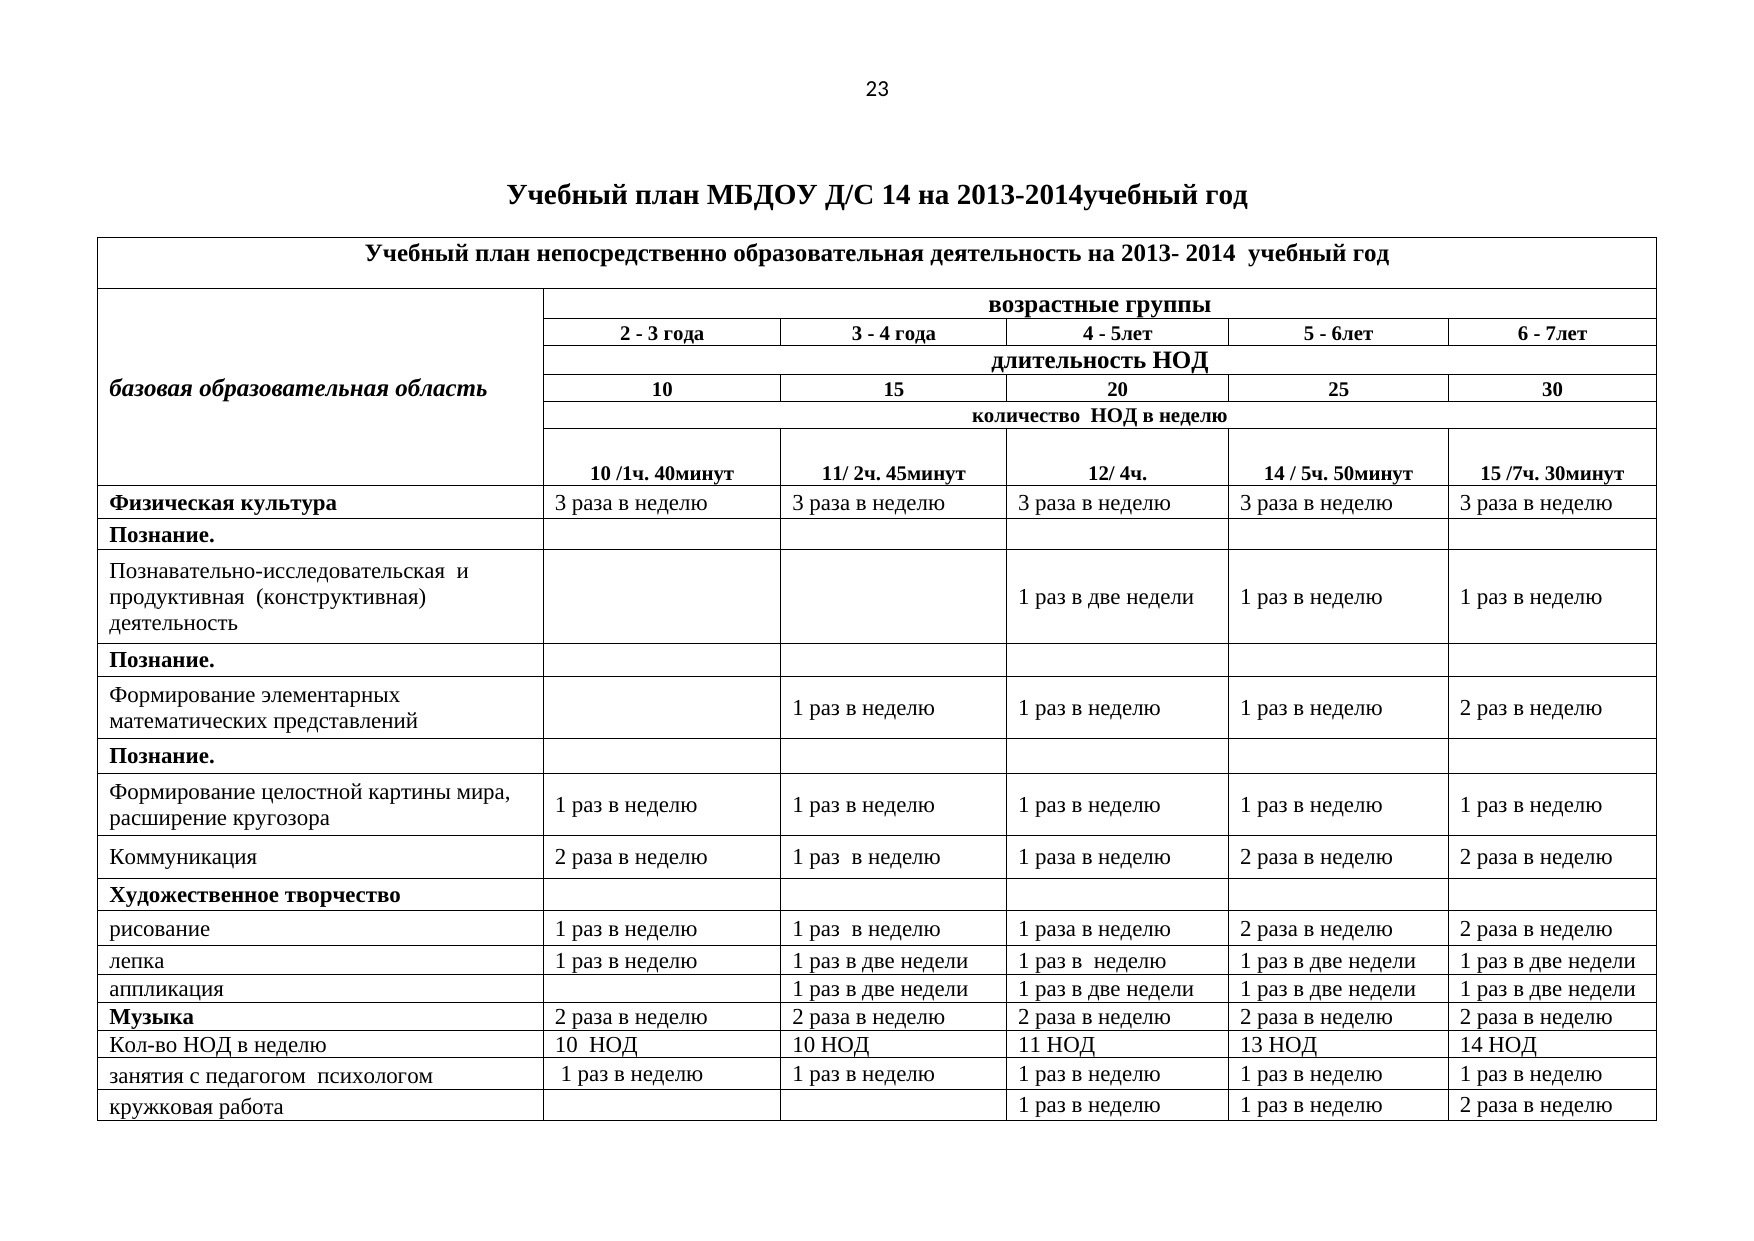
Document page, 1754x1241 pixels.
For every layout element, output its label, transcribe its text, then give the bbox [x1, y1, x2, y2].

table_cell 11 НОД [1007, 1031, 1228, 1057]
table_cell 30 [1449, 375, 1656, 401]
table_cell [781, 519, 1006, 549]
table_cell 2 раза в неделю [1007, 1003, 1228, 1029]
table_cell Познание. [98, 739, 543, 772]
table_cell [544, 519, 780, 549]
table_cell 2 раза в неделю [544, 836, 780, 877]
table_cell [544, 644, 780, 676]
table_cell [781, 644, 1006, 676]
table_cell аппликация [98, 975, 543, 1002]
table_cell 2 раз в неделю [1449, 677, 1656, 738]
table_cell 1 раз в неделю [781, 911, 1006, 945]
table_cell рисование [98, 911, 543, 945]
table_cell 1 раз в две недели [781, 946, 1006, 973]
table_cell [781, 1090, 1006, 1120]
table_cell [1449, 879, 1656, 910]
table_cell Формирование элементарных математических представлений [98, 677, 543, 738]
table_cell [1229, 739, 1448, 772]
table_cell 1 раз в неделю [1229, 550, 1448, 643]
table_cell 2 раза в неделю [1449, 911, 1656, 945]
table_cell 1 раз в неделю [544, 911, 780, 945]
table_cell занятия с педагогом психологом [98, 1058, 543, 1088]
table_cell количество НОД в неделю [544, 402, 1656, 427]
table_cell возрастные группы [544, 289, 1656, 318]
table_cell 3 раза в неделю [1007, 486, 1228, 518]
table_cell 1 раз в неделю [1007, 677, 1228, 738]
table_cell [1007, 644, 1228, 676]
table_cell 1 раз в неделю [1007, 946, 1228, 973]
table_cell [544, 879, 780, 910]
table_cell Музыка [98, 1003, 543, 1029]
table_cell 10 [544, 375, 780, 401]
table_cell [1229, 519, 1448, 549]
table_cell Познавательно-исследовательская и продуктивная (конструктивная) деятельность [98, 550, 543, 643]
table_cell 1 раз в неделю [781, 677, 1006, 738]
table_cell 2 раза в неделю [1449, 1003, 1656, 1029]
table_cell 2 раза в неделю [1449, 836, 1656, 877]
table_cell [781, 879, 1006, 910]
table_cell Формирование целостной картины мира, расширение кругозора [98, 774, 543, 835]
table_cell 2 раза в неделю [781, 1003, 1006, 1029]
table_cell Коммуникация [98, 836, 543, 877]
table_cell Познание. [98, 644, 543, 676]
table_cell 1 раз в неделю [781, 836, 1006, 877]
table_cell [544, 677, 780, 738]
table_cell [544, 1090, 780, 1120]
table_cell 10 НОД [544, 1031, 780, 1057]
table_cell [544, 975, 780, 1002]
table_cell [1229, 879, 1448, 910]
table_cell длительность НОД [544, 346, 1656, 374]
table_cell [781, 739, 1006, 772]
table_cell [1449, 644, 1656, 676]
table_cell лепка [98, 946, 543, 973]
table_cell 1 раз в неделю [781, 774, 1006, 835]
table_cell [1449, 739, 1656, 772]
table_cell 1 раз в две недели [1007, 550, 1228, 643]
table_cell 1 раз в неделю [1007, 1090, 1228, 1120]
table_cell 1 раз в две недели [1449, 975, 1656, 1002]
table_cell [1007, 519, 1228, 549]
table_cell 1 раз в неделю [1449, 774, 1656, 835]
table_cell 1 раз в неделю [1229, 1090, 1448, 1120]
table_cell Художественное творчество [98, 879, 543, 910]
table_cell [1007, 879, 1228, 910]
table_cell 4 - 5лет [1007, 319, 1228, 344]
table_header Учебный план непосредственно образовательная деятельность на 2013- 2014 учебный год [98, 238, 1656, 288]
table_cell 10 /1ч. 40минут [544, 429, 780, 485]
table_cell Физическая культура [98, 486, 543, 518]
table_cell 10 НОД [781, 1031, 1006, 1057]
table_cell [544, 739, 780, 772]
table_cell базовая образовательная область [98, 289, 543, 485]
table_cell 1 раза в неделю [1007, 911, 1228, 945]
table_cell 1 раз в две недели [1229, 975, 1448, 1002]
table_cell 1 раз в неделю [1449, 550, 1656, 643]
table_cell 14 / 5ч. 50минут [1229, 429, 1448, 485]
table_cell 1 раз в неделю [544, 946, 780, 973]
table_cell 1 раз в неделю [544, 1058, 780, 1088]
table_cell [1449, 519, 1656, 549]
table_cell 1 раз в две недели [1229, 946, 1448, 973]
table_cell 3 раза в неделю [1449, 486, 1656, 518]
table_cell 3 раза в неделю [1229, 486, 1448, 518]
table_cell [544, 550, 780, 643]
table_cell 3 раза в неделю [781, 486, 1006, 518]
table_cell 14 НОД [1449, 1031, 1656, 1057]
table_cell 1 раз в неделю [1449, 1058, 1656, 1088]
table_cell [1229, 644, 1448, 676]
table_cell 3 - 4 года [781, 319, 1006, 344]
table_cell 20 [1007, 375, 1228, 401]
table_cell 1 раз в неделю [781, 1058, 1006, 1088]
table_cell 1 раза в неделю [1007, 836, 1228, 877]
table_cell 2 раза в неделю [1229, 1003, 1448, 1029]
text Учебный план МБДОУ Д/С 14 на 2013-2014учебный год [118, 177, 1636, 211]
table_cell 5 - 6лет [1229, 319, 1448, 344]
table_cell 2 раза в неделю [1229, 836, 1448, 877]
table_cell 2 раза в неделю [544, 1003, 780, 1029]
table_cell 1 раз в неделю [544, 774, 780, 835]
table_cell 1 раз в неделю [1229, 774, 1448, 835]
table_cell 3 раза в неделю [544, 486, 780, 518]
table_cell 1 раз в неделю [1229, 677, 1448, 738]
table_cell 11/ 2ч. 45минут [781, 429, 1006, 485]
table_cell [1007, 739, 1228, 772]
table_cell Кол-во НОД в неделю [98, 1031, 543, 1057]
table_cell кружковая работа [98, 1090, 543, 1120]
table_cell 1 раз в две недели [781, 975, 1006, 1002]
table_cell 2 раза в неделю [1449, 1090, 1656, 1120]
table_cell [781, 550, 1006, 643]
table_cell 13 НОД [1229, 1031, 1448, 1057]
table_cell 1 раз в две недели [1007, 975, 1228, 1002]
table_cell 25 [1229, 375, 1448, 401]
table_cell 15 [781, 375, 1006, 401]
table_cell 6 - 7лет [1449, 319, 1656, 344]
table_cell 1 раз в неделю [1007, 774, 1228, 835]
table_cell Познание. [98, 519, 543, 549]
table_cell 15 /7ч. 30минут [1449, 429, 1656, 485]
table_cell 2 - 3 года [544, 319, 780, 344]
table_cell 1 раз в неделю [1229, 1058, 1448, 1088]
table_cell 1 раз в неделю [1007, 1058, 1228, 1088]
table_cell 12/ 4ч. [1007, 429, 1228, 485]
table_cell 2 раза в неделю [1229, 911, 1448, 945]
table_cell 1 раз в две недели [1449, 946, 1656, 973]
